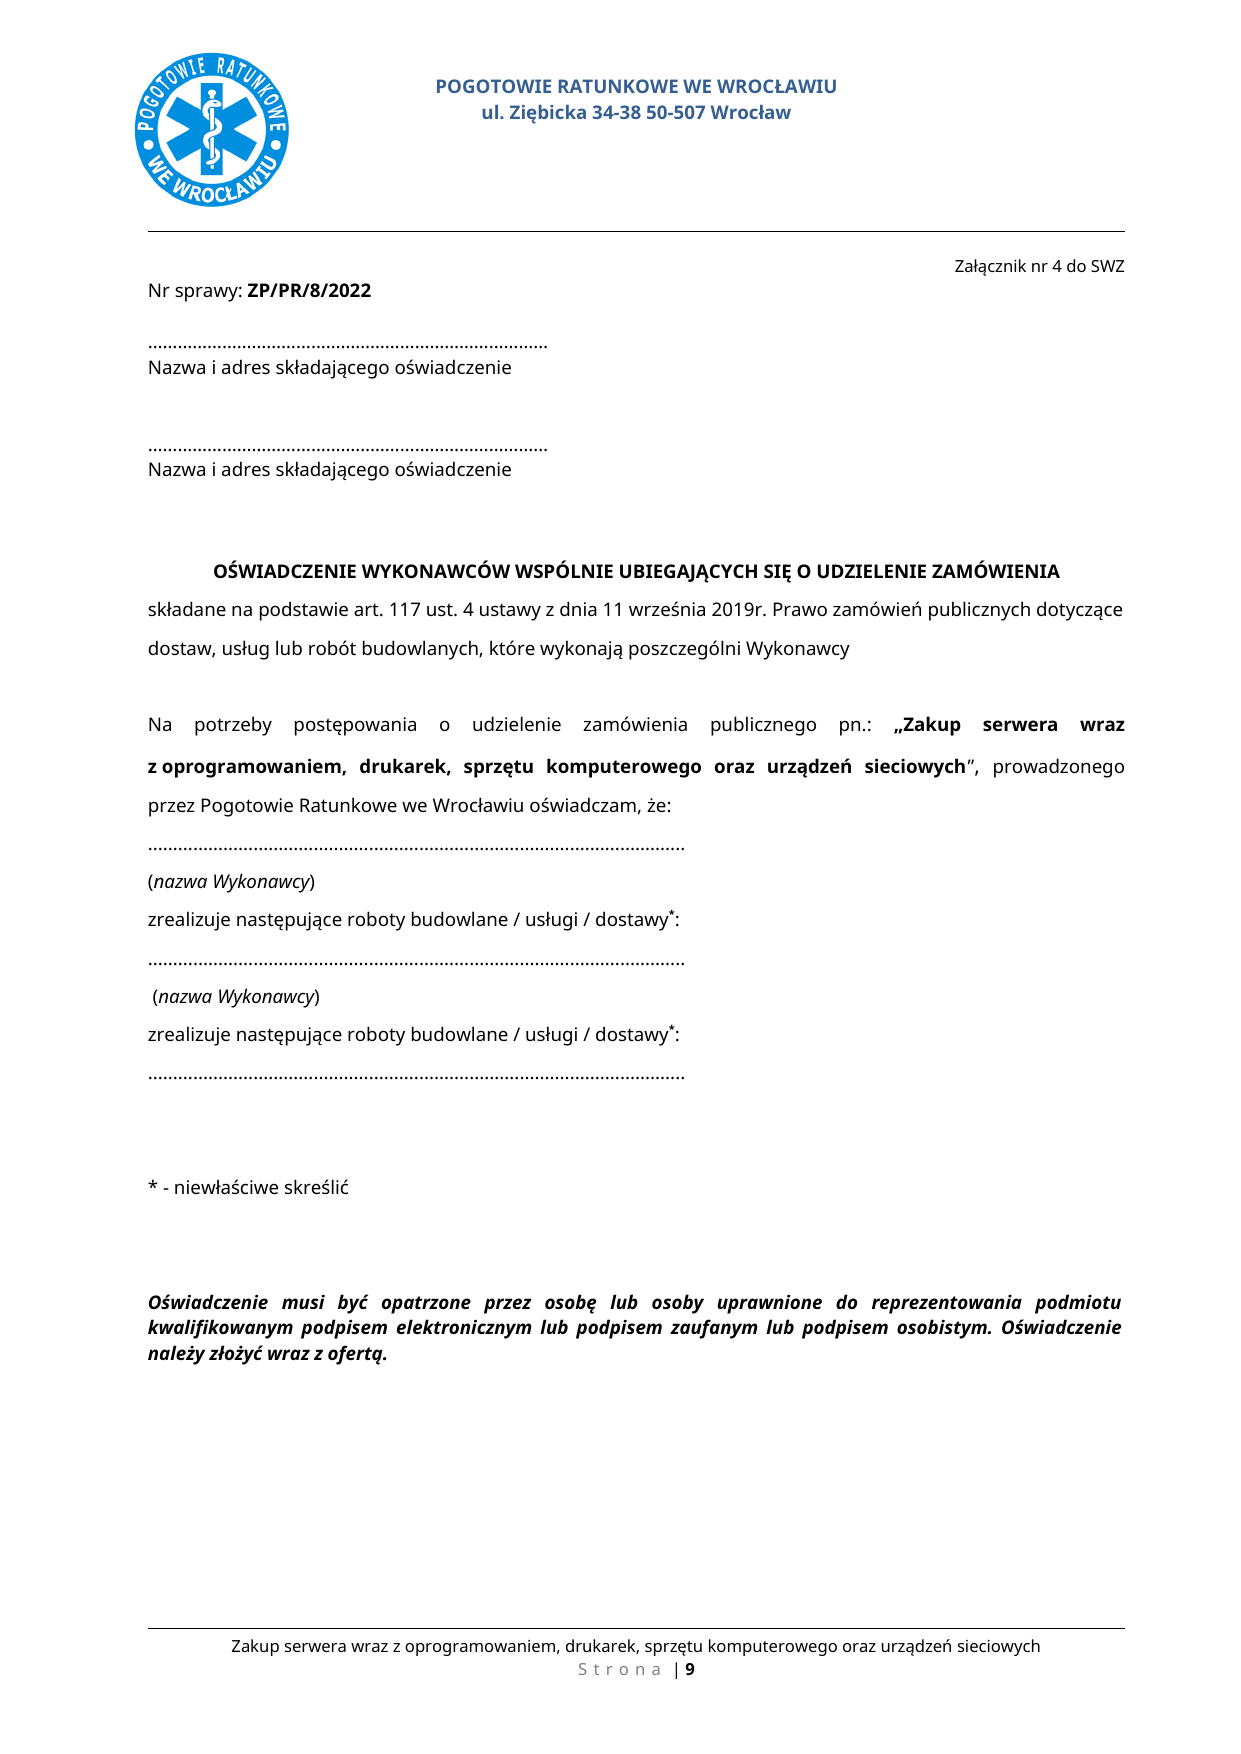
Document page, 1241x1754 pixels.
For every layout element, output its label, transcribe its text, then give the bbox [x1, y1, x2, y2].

text ……………………………………………………………………… [148, 329, 1125, 354]
text ........................................................................................................... [148, 945, 1125, 971]
text składane na podstawie art. 117 ust. 4 ustawy z dnia 11 września 2019r. Prawo zamówień publicznych dotyczące dostaw, usług lub robót budowlanych, które wykonają poszczególni Wykonawcy [148, 597, 1125, 660]
text zrealizuje następujące roboty budowlane / usługi / dostawy*: [148, 907, 1125, 932]
text Na potrzeby postępowania o udzielenie zamówienia publicznego pn.: „Zakup serwera wraz z oprogramowaniem, drukarek, sprzętu komputerowego oraz urządzeń sieciowych”, prowadzonego przez Pogotowie Ratunkowe we Wrocławiu oświadczam, że: [148, 711, 1125, 818]
text Nazwa i adres składającego oświadczenie [148, 354, 638, 380]
text OŚWIADCZENIE WYKONAWCÓW WSPÓLNIE UBIEGAJĄCYCH SIĘ O UDZIELENIE ZAMÓWIENIA [148, 558, 1125, 584]
text ........................................................................................................... (nazwa Wykonawcy) [148, 830, 1125, 894]
text ........................................................................................................... [148, 1060, 1125, 1085]
text Nr sprawy: ZP/PR/8/2022 [148, 278, 1125, 303]
text Załącznik nr 4 do SWZ [148, 255, 1125, 278]
picture [129, 47, 294, 212]
text Oświadczenie musi być opatrzone przez osobę lub osoby uprawnione do reprezentowania podmiotu kwalifikowanym podpisem elektronicznym lub podpisem zaufanym lub podpisem osobistym. Oświadczenie należy złożyć wraz z ofertą. [148, 1289, 1125, 1366]
text * - niewłaściwe skreślić [148, 1174, 1125, 1200]
text zrealizuje następujące roboty budowlane / usługi / dostawy*: [148, 1021, 1125, 1047]
text ……………………………………………………………………… [148, 431, 1125, 456]
text Nazwa i adres składającego oświadczenie [148, 456, 638, 482]
text (nazwa Wykonawcy) [148, 983, 1125, 1009]
